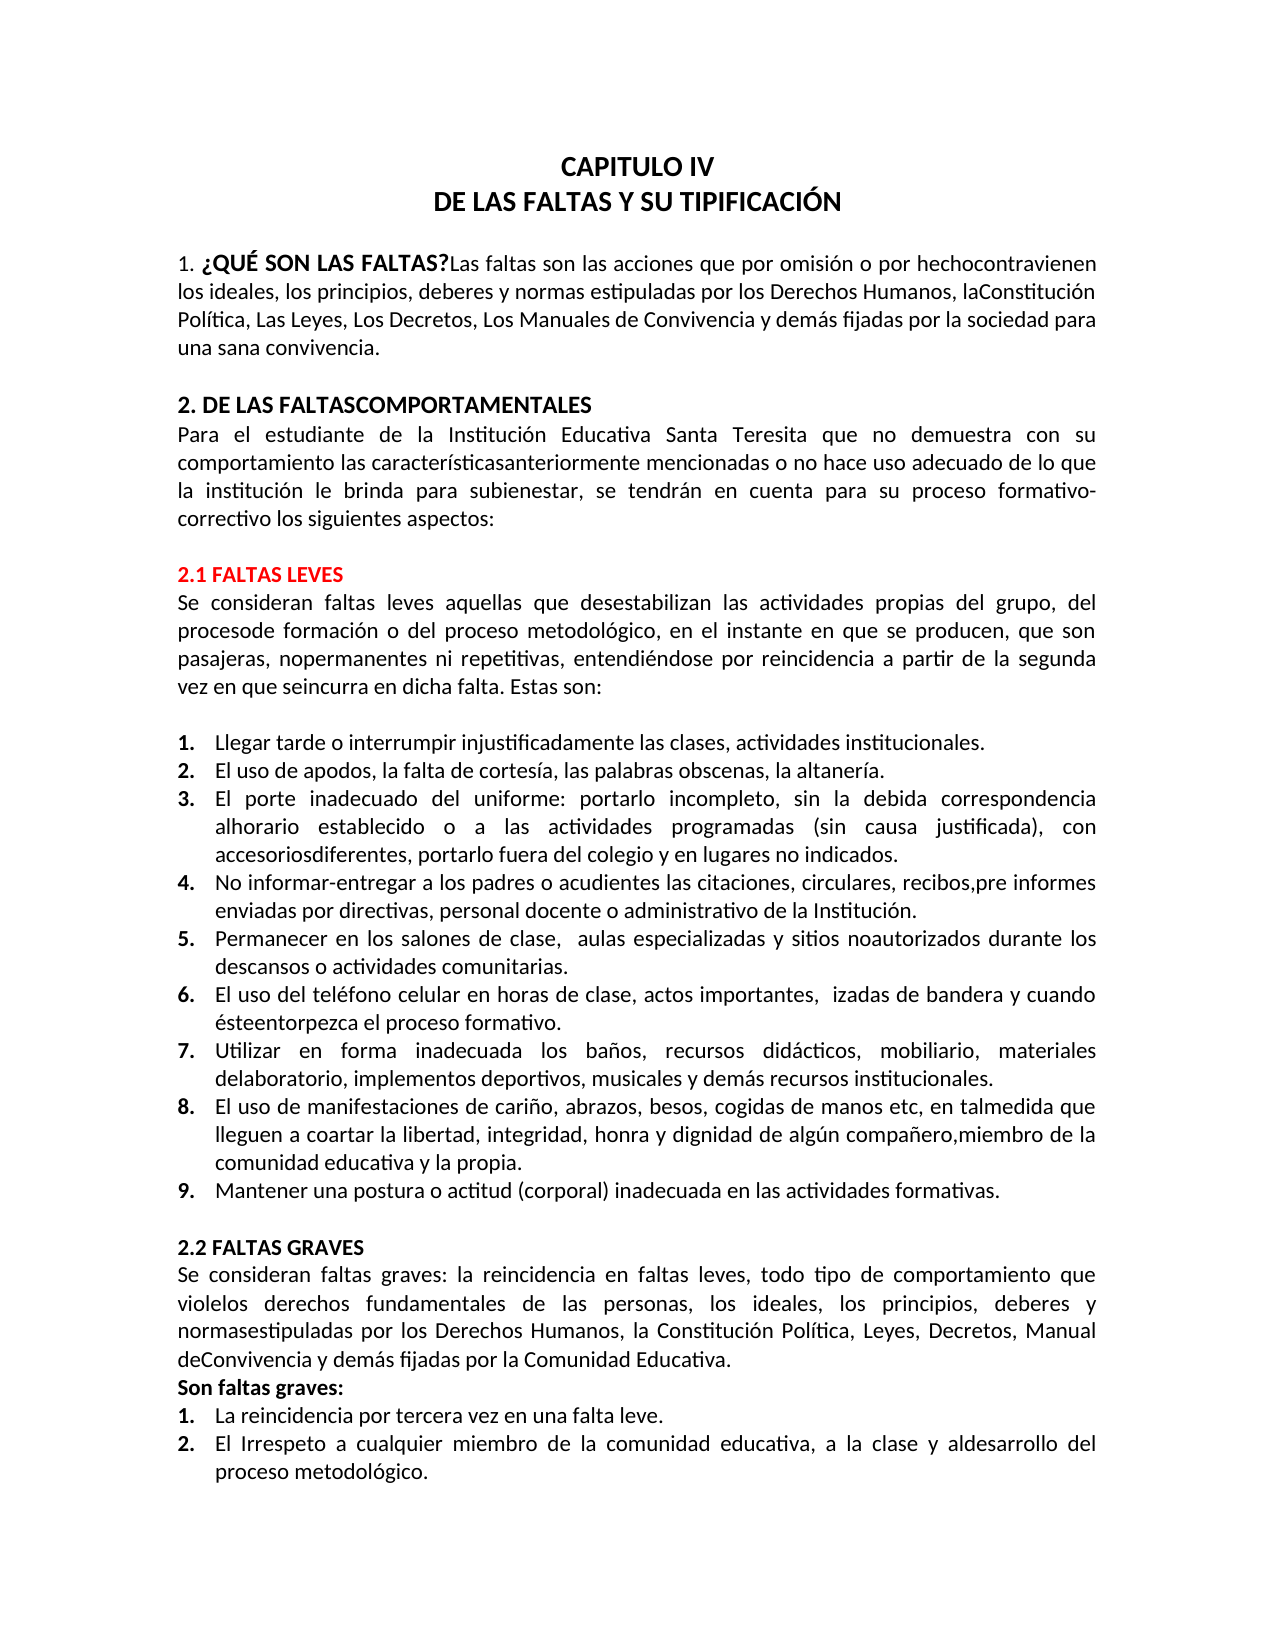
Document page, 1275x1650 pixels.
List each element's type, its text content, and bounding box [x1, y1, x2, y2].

list El porte inadecuado del uniforme: portarlo incompleto, sin la debida correspondencia alhorario establecido o a las actividades programadas (sin causa justificada), con accesoriosdiferentes, portarlo fuera del colegio y en lugares no indicados. [177, 784, 1098, 868]
list Mantener una postura o actitud (corporal) inadecuada en las actividades formativas. [177, 1177, 1098, 1204]
list El uso de apodos, la falta de cortesía, las palabras obscenas, la altanería. [177, 756, 1098, 784]
list La reincidencia por tercera vez en una falta leve. [177, 1401, 1098, 1429]
list El Irrespeto a cualquier miembro de la comunidad educativa, a la clase y aldesarrollo del proceso metodológico. [177, 1429, 1098, 1485]
list No informar-entregar a los padres o acudientes las citaciones, circulares, recibos,pre informes enviadas por directivas, personal docente o administrativo de la Institución. [177, 868, 1098, 924]
text Se consideran faltas graves: la reincidencia en faltas leves, todo tipo de comportamiento que violelos derechos fundamentales de las personas, los ideales, los principios, deberes y normasestipuladas por los Derechos Humanos, la Constitución Política, Leyes, Decretos, Manual deConvivencia y demás fijadas por la Comunidad Educativa. [177, 1261, 1098, 1373]
text 2. DE LAS FALTASCOMPORTAMENTALES [177, 389, 1098, 420]
text 2.2 FALTAS GRAVES [177, 1233, 1098, 1261]
list Utilizar en forma inadecuada los baños, recursos didácticos, mobiliario, materiales delaboratorio, implementos deportivos, musicales y demás recursos institucionales. [177, 1036, 1098, 1092]
text Se consideran faltas leves aquellas que desestabilizan las actividades propias del grupo, del procesode formación o del proceso metodológico, en el instante en que se producen, que son pasajeras, nopermanentes ni repetitivas, entendiéndose por reincidencia a partir de la segunda vez en que seincurra en dicha falta. Estas son: [177, 588, 1098, 700]
list Permanecer en los salones de clase, aulas especializadas y sitios noautorizados durante los descansos o actividades comunitarias. [177, 924, 1098, 980]
text 1. ¿QUÉ SON LAS FALTAS?Las faltas son las acciones que por omisión o por hechocontravienen los ideales, los principios, deberes y normas estipuladas por los Derechos Humanos, laConstitución Política, Las Leyes, Los Decretos, Los Manuales de Convivencia y demás fijadas por la sociedad para una sana convivencia. [177, 247, 1098, 361]
list El uso de manifestaciones de cariño, abrazos, besos, cogidas de manos etc, en talmedida que lleguen a coartar la libertad, integridad, honra y dignidad de algún compañero,miembro de la comunidad educativa y la propia. [177, 1092, 1098, 1177]
list Llegar tarde o interrumpir injustificadamente las clases, actividades institucionales. [177, 728, 1098, 756]
list El uso del teléfono celular en horas de clase, actos importantes, izadas de bandera y cuando ésteentorpezca el proceso formativo. [177, 980, 1098, 1036]
text Para el estudiante de la Institución Educativa Santa Teresita que no demuestra con su comportamiento las característicasanteriormente mencionadas o no hace uso adecuado de lo que la institución le brinda para subienestar, se tendrán en cuenta para su proceso formativo-correctivo los siguientes aspectos: [177, 420, 1098, 532]
text 2.1 FALTAS LEVES [177, 560, 1098, 588]
text Son faltas graves: [177, 1373, 1098, 1401]
text DE LAS FALTAS Y SU TIPIFICACIÓN [177, 183, 1098, 219]
text CAPITULO IV [177, 148, 1098, 183]
